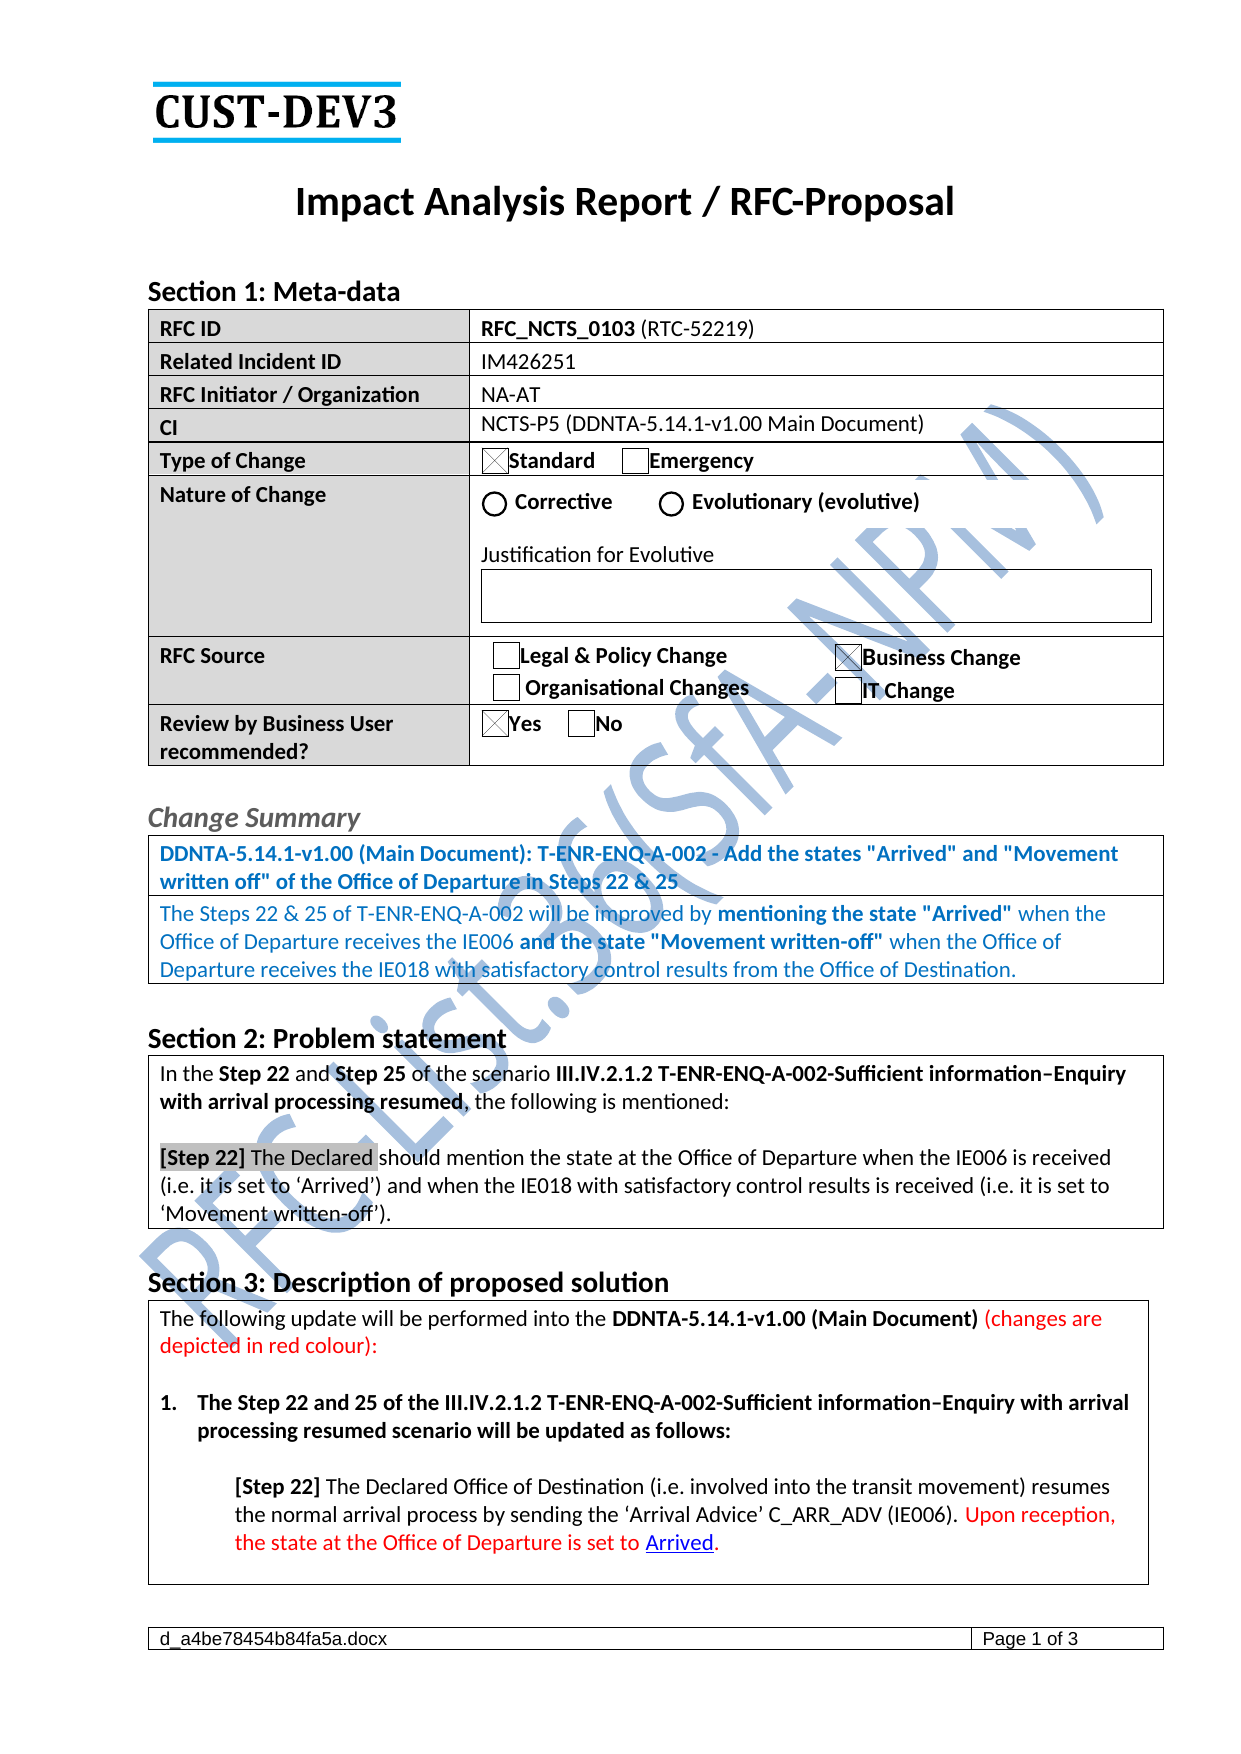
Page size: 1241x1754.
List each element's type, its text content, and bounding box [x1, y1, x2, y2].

picture [147, 75, 406, 149]
text Change Summary [148, 799, 1102, 835]
table_cell NA-AT [470, 376, 1163, 408]
table_cell Type of Change [149, 443, 469, 474]
table_cell [470, 637, 1163, 704]
text Section 2: Problem statement [148, 1020, 1102, 1055]
table_cell IM426251 [470, 343, 1163, 375]
table_cell Related Incident ID [149, 343, 469, 375]
table_cell The Steps 22 & 25 of T-ENR-ENQ-A-002 will be improved by mentioning the state "Arrived" when the Office of Departure receives the IE006 and the state "Movement written-off" when the Office of Departure receives the IE018 with satisfactory control results from the Office of Destination. [149, 896, 1163, 983]
table_header RFC ID [149, 310, 469, 342]
table_cell Justification for Evolutive [470, 476, 1163, 636]
text Section 3: Description of proposed solution [148, 1264, 1102, 1300]
table_cell RFC Initiator / Organization [149, 376, 469, 408]
text Section 1: Meta-data [148, 273, 1102, 308]
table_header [149, 1301, 1148, 1584]
subtitle Impact Analysis Report / RFC-Proposal [148, 175, 1102, 226]
table_cell Yes No [470, 705, 1163, 765]
table_cell Standard Emergency [470, 443, 1163, 474]
table_cell CI [149, 409, 469, 441]
table_cell Nature of Change [149, 476, 469, 636]
table_cell NCTS-P5 (DDNTA-5.14.1-v1.00 Main Document) [470, 409, 1163, 441]
table_header RFC_NCTS_0103 (RTC-52219) [470, 310, 1163, 342]
table_header In the Step 22 and Step 25 of the scenario III.IV.2.1.2 T-ENR-ENQ-A-002-Sufficient information–Enquiry with arrival processing resumed, the following is mentioned: [Step 22] The Declared should mention the state at the Office of Departure when the IE006 is received (i.e. it is set to ‘Arrived’) and when the IE018 with satisfactory control results is received (i.e. it is set to ‘Movement written-off’). [149, 1056, 1163, 1227]
table_cell Review by Business User recommended? [149, 705, 469, 765]
table_header DDNTA-5.14.1-v1.00 (Main Document): T-ENR-ENQ-A-002 - Add the states "Arrived" and "Movement written off" of the Office of Departure in Steps 22 & 25 [149, 836, 1163, 895]
table_cell RFC Source [149, 637, 469, 704]
